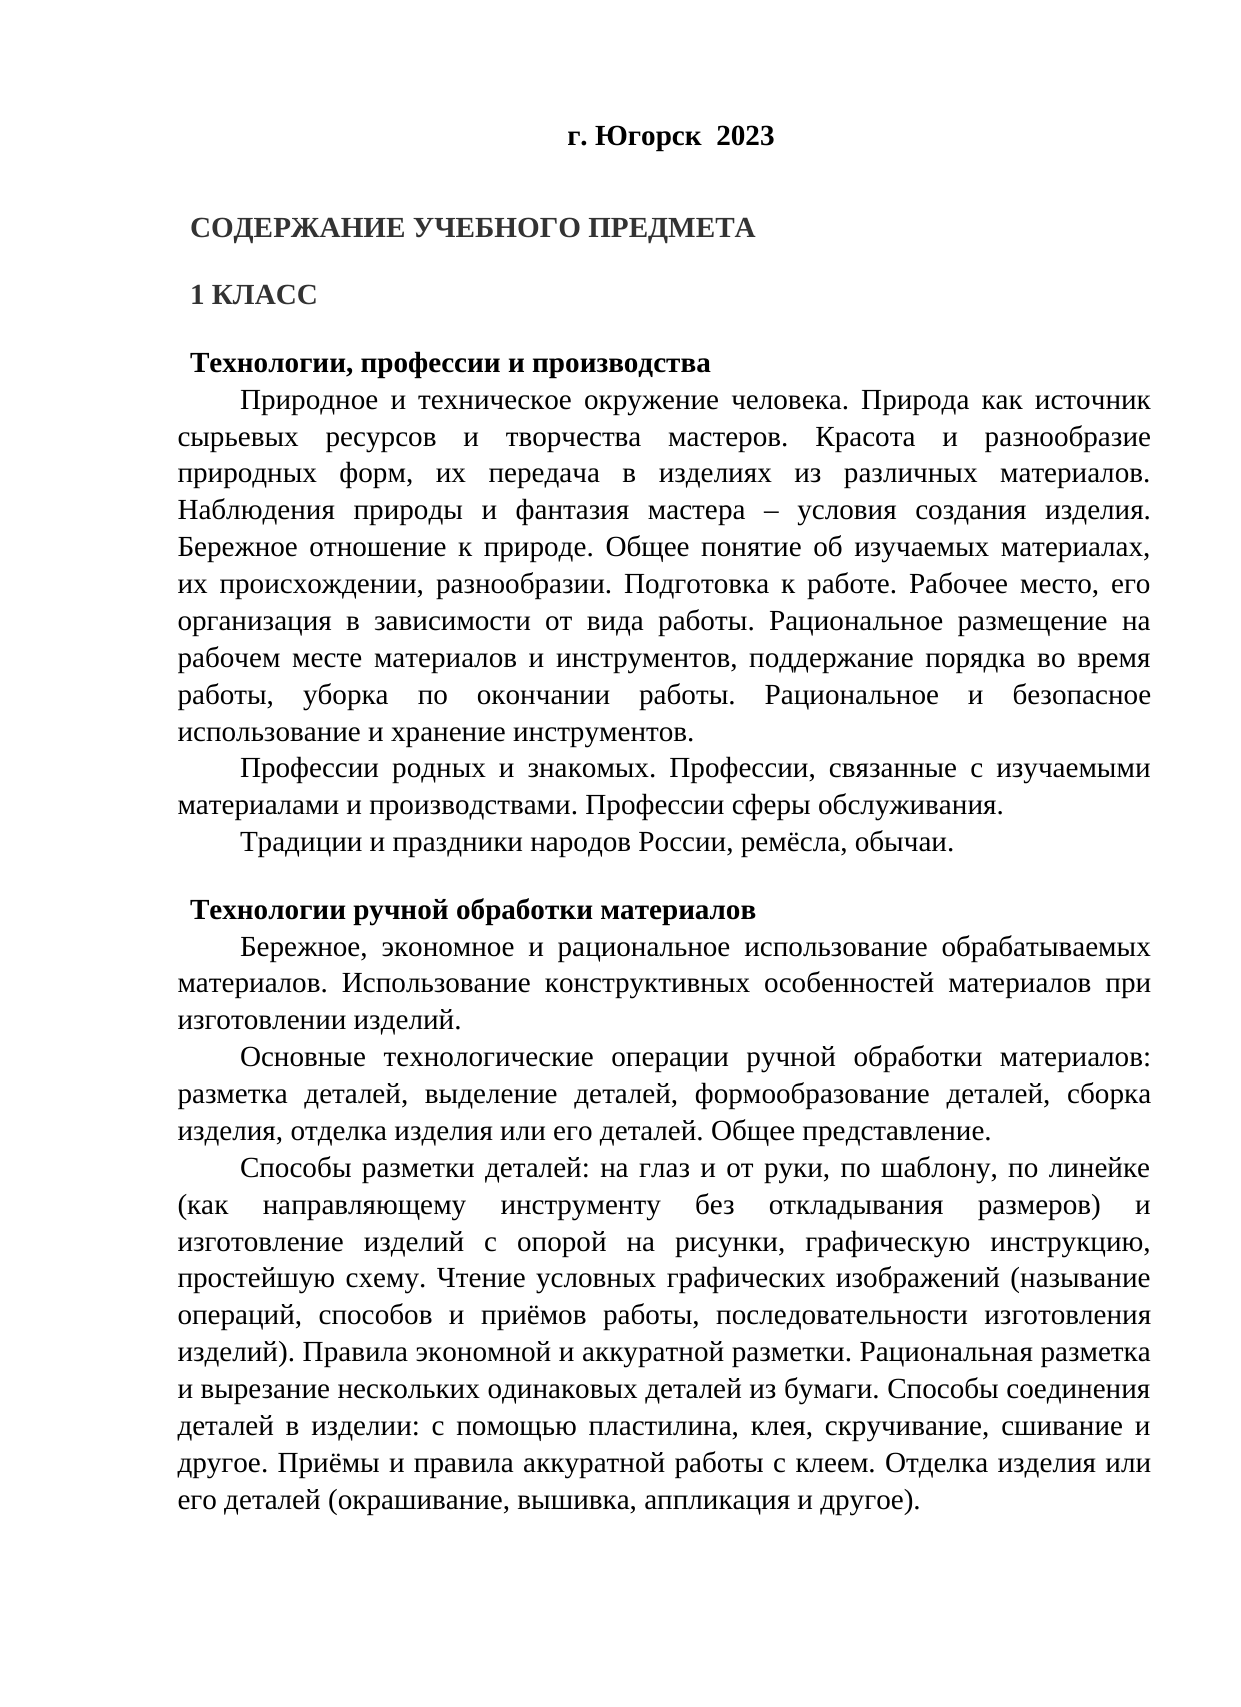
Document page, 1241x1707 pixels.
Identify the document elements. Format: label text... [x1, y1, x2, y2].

text Основные технологические операции ручной обработки материалов: разметка деталей, выделение деталей, формообразование деталей, сборка изделия, отделка изделия или его деталей. Общее представление. [177, 1039, 1152, 1147]
text 1 КЛАСС [190, 277, 1152, 311]
text Профессии родных и знакомых. Профессии, связанные с изучаемыми материалами и производствами. Профессии сферы обслуживания. [177, 751, 1152, 821]
text Технологии, профессии и производства [190, 345, 1152, 378]
text Природное и техническое окружение человека. Природа как источник сырьевых ресурсов и творчества мастеров. Красота и разнообразие природных форм, их передача в изделиях из различных материалов. Наблюдения природы и фантазия мастера – условия создания изделия. Бережное отношение к природе. Общее понятие об изучаемых материалах, их происхождении, разнообразии. Подготовка к работе. Рабочее место, его организация в зависимости от вида работы. Рациональное размещение на рабочем месте материалов и инструментов, поддержание порядка во время работы, уборка по окончании работы. Рациональное и безопасное использование и хранение инструментов. [177, 382, 1152, 747]
text Бережное, экономное и рациональное использование обрабатываемых материалов. Использование конструктивных особенностей материалов при изготовлении изделий. [177, 929, 1152, 1036]
text Технологии ручной обработки материалов [190, 892, 1152, 925]
text Традиции и праздники народов России, ремёсла, обычаи. [177, 824, 1152, 858]
text ​г. Югорск ‌ 2023‌​ [190, 118, 1152, 152]
text СОДЕРЖАНИЕ УЧЕБНОГО ПРЕДМЕТА [190, 210, 1152, 243]
text Способы разметки деталей: на глаз и от руки, по шаблону, по линейке (как направляющему инструменту без откладывания размеров) и изготовление изделий с опорой на рисунки, графическую инструкцию, простейшую схему. Чтение условных графических изображений (называние операций, способов и приёмов работы, последовательности изготовления изделий). Правила экономной и аккуратной разметки. Рациональная разметка и вырезание нескольких одинаковых деталей из бумаги. Способы соединения деталей в изделии: с помощью пластилина, клея, скручивание, сшивание и другое. Приёмы и правила аккуратной работы с клеем. Отделка изделия или его деталей (окрашивание, вышивка, аппликация и другое). [177, 1150, 1152, 1515]
